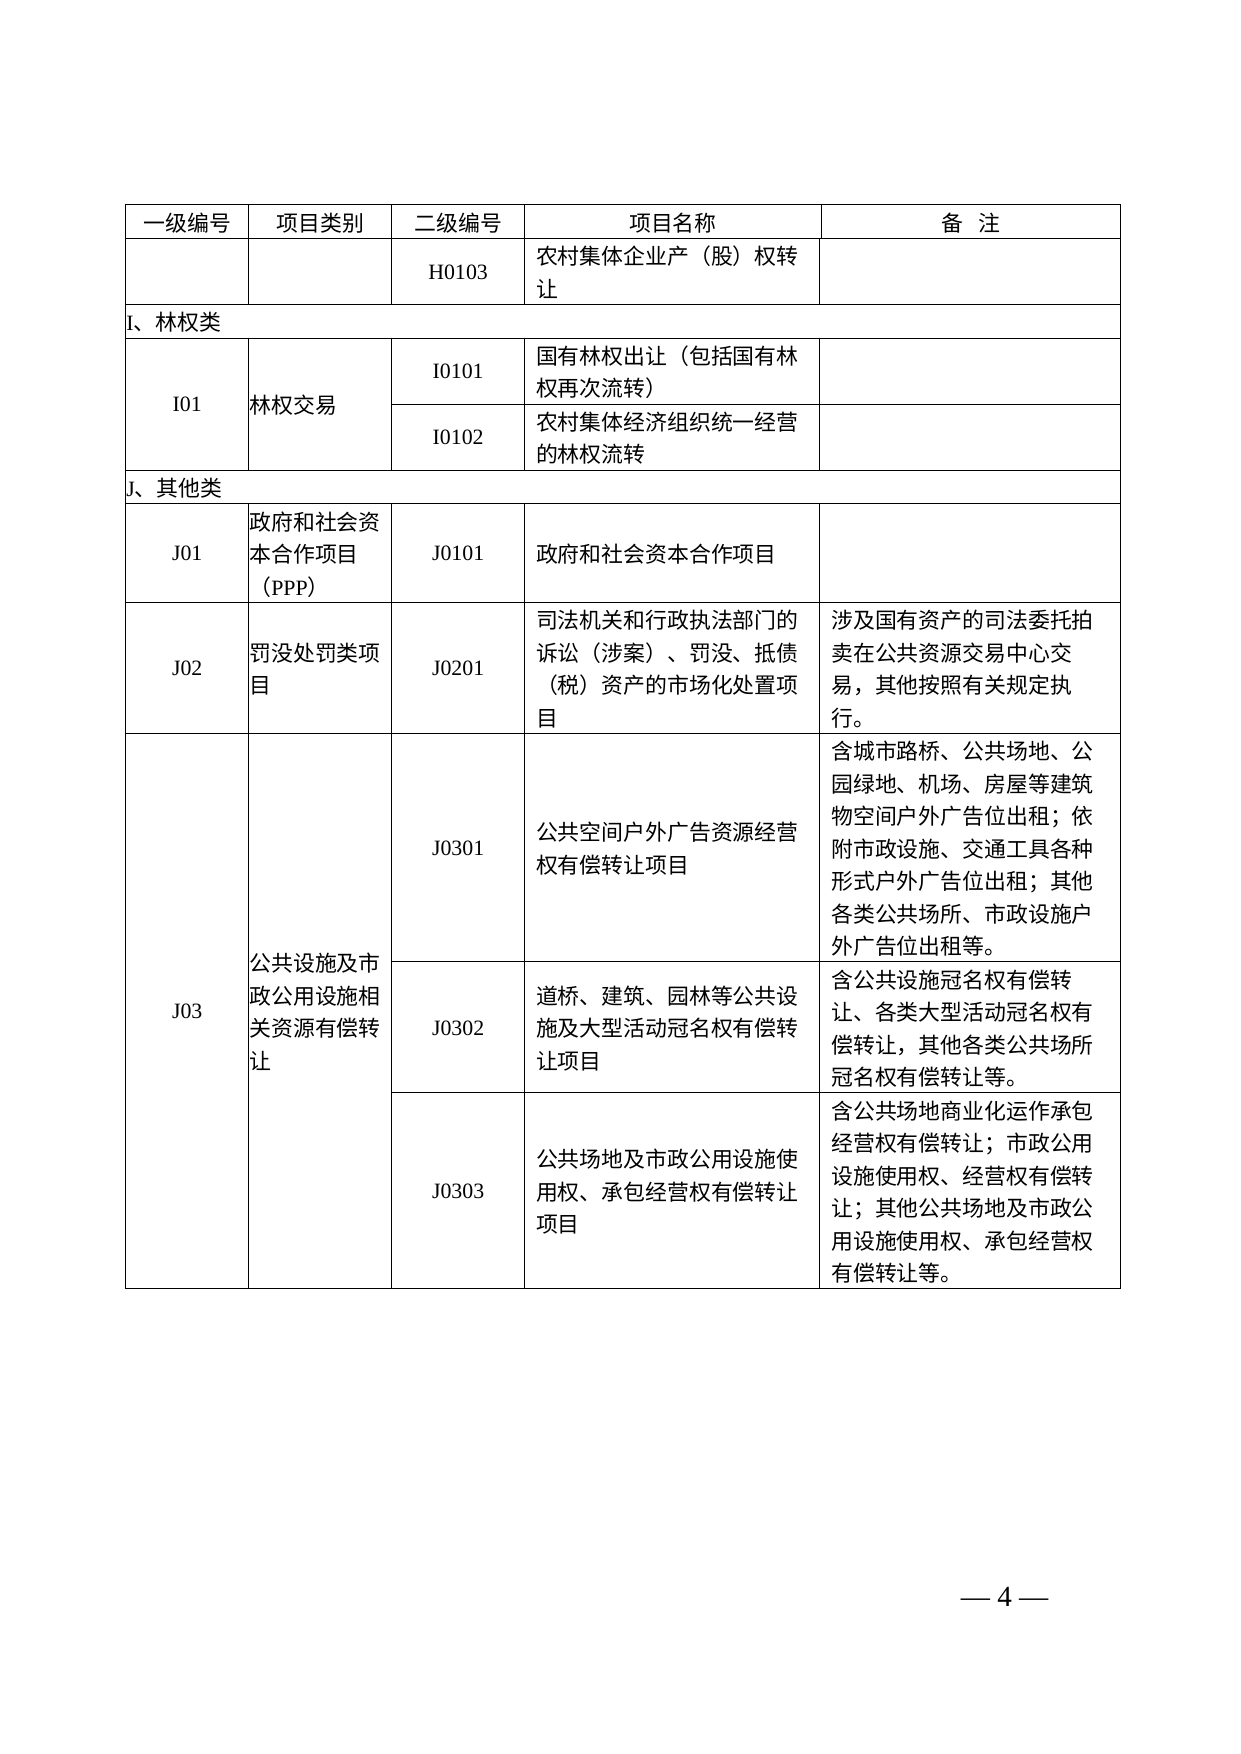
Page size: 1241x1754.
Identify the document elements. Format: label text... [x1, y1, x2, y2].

table_cell 含公共场地商业化运作承包经营权有偿转让；市政公用设施使用权、经营权有偿转让；其他公共场地及市政公用设施使用权、承包经营权有偿转让等。 [820, 1093, 1120, 1288]
table_cell 政府和社会资本合作项目（PPP） [249, 504, 391, 602]
table_cell I0102 [392, 405, 524, 469]
table_cell 公共场地及市政公用设施使用权、承包经营权有偿转让项目 [525, 1093, 819, 1288]
table_cell 道桥、建筑、园林等公共设施及大型活动冠名权有偿转让项目 [525, 962, 819, 1092]
table_cell I01 [126, 339, 248, 469]
table_cell 国有林权出让（包括国有林权再次流转） [525, 339, 819, 403]
table_cell [820, 239, 1120, 304]
table_cell 农村集体经济组织统一经营的林权流转 [525, 405, 819, 469]
table_cell [820, 339, 1120, 403]
table_cell 含城市路桥、公共场地、公园绿地、机场、房屋等建筑物空间户外广告位出租；依附市政设施、交通工具各种形式户外广告位出租；其他各类公共场所、市政设施户外广告位出租等。 [820, 734, 1120, 961]
table_header 一级编号 [126, 205, 248, 238]
table_cell 公共设施及市政公用设施相关资源有偿转让 [249, 734, 391, 1288]
table_cell 政府和社会资本合作项目 [525, 504, 819, 602]
table_cell 含公共设施冠名权有偿转让、各类大型活动冠名权有偿转让，其他各类公共场所冠名权有偿转让等。 [820, 962, 1120, 1092]
table_cell J0303 [392, 1093, 524, 1288]
table_cell J03 [126, 734, 248, 1288]
table_cell J0301 [392, 734, 524, 961]
table_cell 罚没处罚类项目 [249, 603, 391, 733]
table_cell J0101 [392, 504, 524, 602]
table_header 二级编号 [392, 205, 524, 238]
table_cell J02 [126, 603, 248, 733]
table_cell 涉及国有资产的司法委托拍卖在公共资源交易中心交易，其他按照有关规定执行。 [820, 603, 1120, 733]
table_cell 林权交易 [249, 339, 391, 469]
table_cell J0302 [392, 962, 524, 1092]
table_cell H0103 [392, 239, 524, 304]
table_cell 司法机关和行政执法部门的诉讼（涉案）、罚没、抵债（税）资产的市场化处置项目 [525, 603, 819, 733]
table_cell 农村集体企业产（股）权转让 [525, 239, 819, 304]
table_header 项目类别 [249, 205, 391, 238]
table_cell [820, 504, 1120, 602]
table_cell J、其他类 [126, 471, 1120, 503]
table_cell I0101 [392, 339, 524, 403]
table_cell [820, 405, 1120, 469]
table_header 备 注 [822, 205, 1120, 238]
table_cell J0201 [392, 603, 524, 733]
table_cell 公共空间户外广告资源经营权有偿转让项目 [525, 734, 819, 961]
table_cell I、林权类 [126, 305, 1120, 337]
table_cell J01 [126, 504, 248, 602]
table_header 项目名称 [525, 205, 821, 238]
